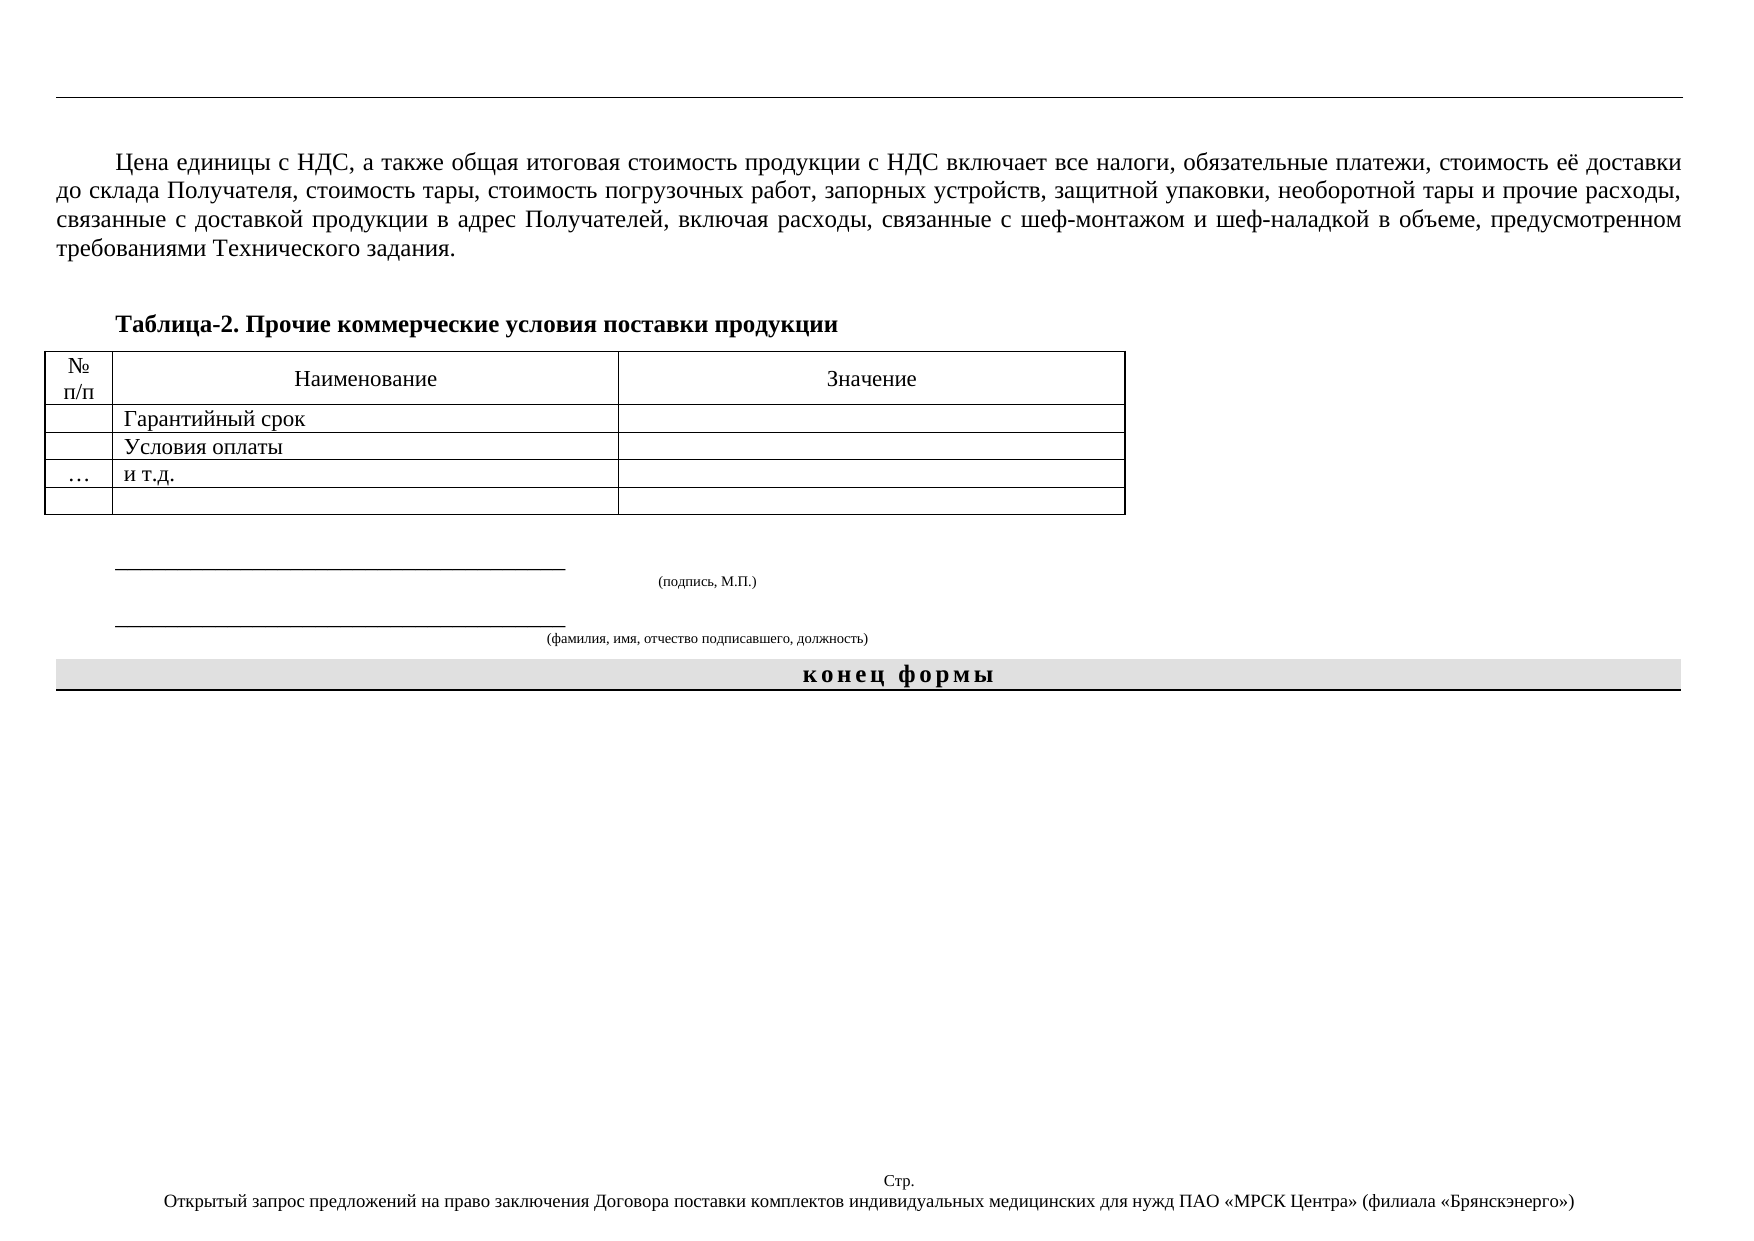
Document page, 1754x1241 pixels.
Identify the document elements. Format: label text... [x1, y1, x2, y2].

text Цена единицы с НДС, а также общая итоговая стоимость продукции с НДС включает все налоги, обязательные платежи, стоимость её доставки до склада Получателя, стоимость тары, стоимость погрузочных работ, запорных устройств, защитной упаковки, необоротной тары и прочие расходы, связанные с доставкой продукции в адрес Получателей, включая расходы, связанные с шеф-монтажом и шеф-наладкой в объеме, предусмотренном требованиями Технического задания. [56, 147, 1683, 262]
text (подпись, М.П.) [56, 572, 1299, 601]
table_cell [113, 488, 618, 514]
table_cell Гарантийный срок [113, 405, 618, 432]
table_header № п/п [46, 352, 112, 404]
table_header Наименование [113, 352, 618, 404]
table_cell … [46, 460, 112, 487]
table_header Значение [619, 352, 1124, 404]
table_cell Условия оплаты [113, 433, 618, 459]
table_cell [46, 488, 112, 514]
text ____________________________________ [56, 601, 1683, 630]
text (фамилия, имя, отчество подписавшего, должность) [56, 630, 1299, 659]
table_cell и т.д. [113, 460, 618, 487]
text Таблица-2. Прочие коммерческие условия поставки продукции [56, 309, 1683, 338]
table_cell [619, 433, 1124, 459]
table_cell [619, 488, 1124, 514]
table_cell [46, 433, 112, 459]
table_cell [46, 405, 112, 432]
text конец формы [56, 659, 1681, 689]
table_cell [619, 405, 1124, 432]
text ____________________________________ [56, 544, 1683, 572]
table_cell [619, 460, 1124, 487]
